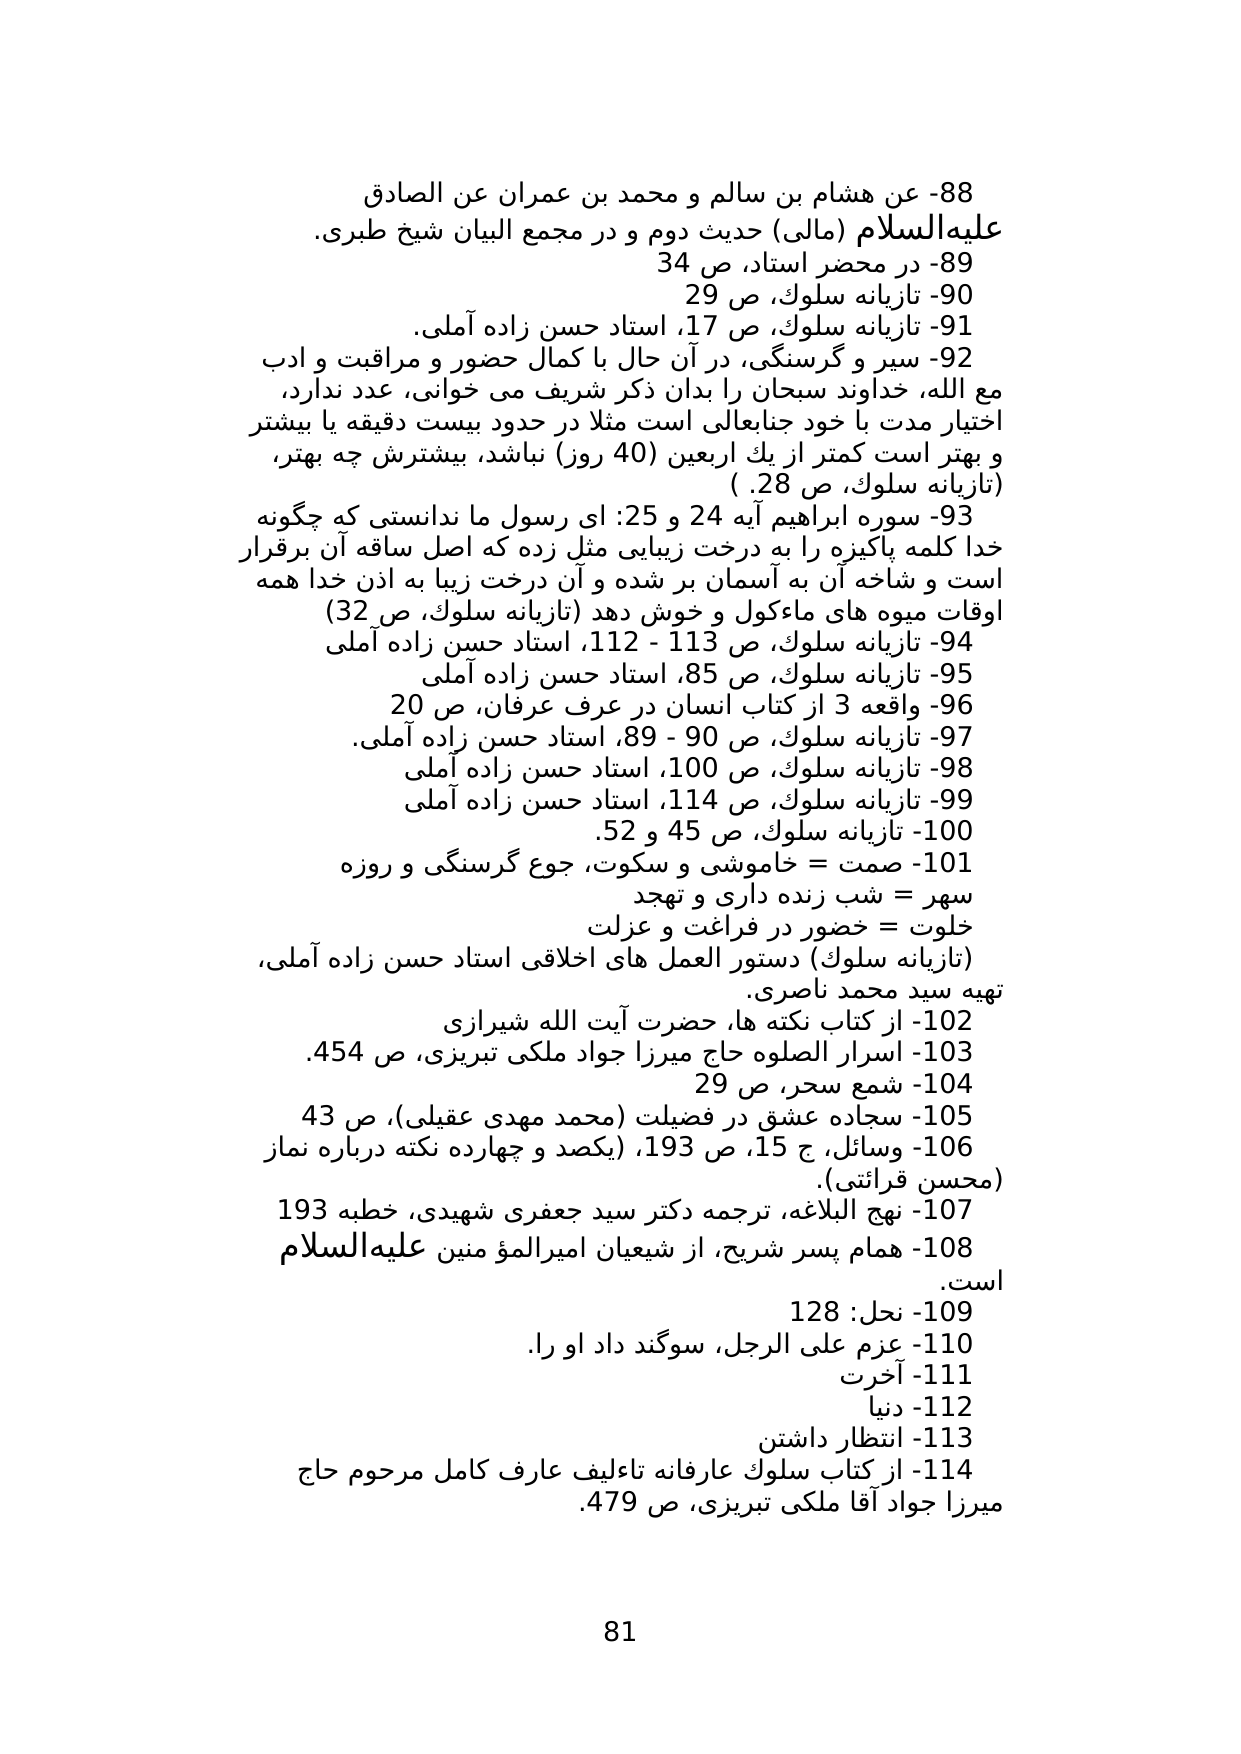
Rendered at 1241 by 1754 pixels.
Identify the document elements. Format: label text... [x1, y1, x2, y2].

text 107- نهج البلاغه، ترجمه دكتر سيد جعفرى شهيدى، خطبه 193 [236, 1194, 1004, 1226]
text 110- عزم على الرجل، سوگند داد او را. [236, 1328, 1004, 1359]
text 96- واقعه 3 از كتاب انسان در عرف عرفان، ص 20 [236, 689, 1004, 721]
text 105- سجاده عشق در فضيلت (محمد مهدى عقيلى)، ص 43 [236, 1100, 1004, 1131]
text 90- تازيانه سلوك، ص 29 [236, 279, 1004, 311]
text 95- تازيانه سلوك، ص 85، استاد حسن زاده آملى [236, 658, 1004, 689]
text 114- از كتاب سلوك عارفانه تاءليف عارف كامل مرحوم حاج ميرزا جواد آقا ملكى تبريزى، ص 479. [236, 1454, 1004, 1517]
text سهر = شب زنده دارى و تهجد [236, 879, 1004, 910]
text 88- عن هشام بن سالم و محمد بن عمران عن الصادق عليه‌السلام (مالى) حديث دوم و در مجمع البيان شيخ طبرى. [236, 177, 1004, 248]
text 109- نحل: 128 [236, 1296, 1004, 1328]
text 108- همام پسر شريح، از شيعيان اميرالمؤ منين عليه‌السلام است. [236, 1226, 1004, 1296]
text 94- تازيانه سلوك، ص 113 - 112، استاد حسن زاده آملى [236, 626, 1004, 658]
text خلوت = خضور در فراغت و عزلت [236, 910, 1004, 942]
text 99- تازيانه سلوك، ص 114، استاد حسن زاده آملى [236, 784, 1004, 816]
text 111- آخرت [236, 1359, 1004, 1391]
text 101- صمت = خاموشى و سكوت، جوع گرسنگى و روزه [236, 847, 1004, 879]
text (تازيانه سلوك) دستور العمل هاى اخلاقى استاد حسن زاده آملى، تهيه سيد محمد ناصرى. [236, 942, 1004, 1005]
text 92- سير و گرسنگى، در آن حال با كمال حضور و مراقبت و ادب مع الله، خداوند سبحان را بدان ذكر شريف مى خوانى، عدد ندارد، اختيار مدت با خود جنابعالى است مثلا در حدود بيست دقيقه يا بيشتر و بهتر است كمتر از يك اربعين (40 روز) نباشد، بيشترش چه بهتر، (تازيانه سلوك، ص 28. ) [236, 342, 1004, 500]
text 106- وسائل، ج 15، ص 193، (يكصد و چهارده نكته درباره نماز (محسن قرائتى). [236, 1131, 1004, 1194]
text 97- تازيانه سلوك، ص 90 - 89، استاد حسن زاده آملى. [236, 721, 1004, 753]
text 100- تازيانه سلوك، ص 45 و 52. [236, 816, 1004, 847]
text 89- در محضر استاد، ص 34 [236, 248, 1004, 279]
text 98- تازيانه سلوك، ص 100، استاد حسن زاده آملى [236, 753, 1004, 784]
text 104- شمع سحر، ص 29 [236, 1068, 1004, 1100]
text 93- سوره ابراهيم آيه 24 و 25: اى رسول ما ندانستى كه چگونه خدا كلمه پاكيزه را به درخت زيبايى مثل زده كه اصل ساقه آن برقرار است و شاخه آن به آسمان بر شده و آن درخت زيبا به اذن خدا همه اوقات ميوه هاى ماءكول و خوش دهد (تازيانه سلوك، ص 32) [236, 500, 1004, 626]
text 113- انتظار داشتن [236, 1423, 1004, 1454]
text 91- تازيانه سلوك، ص 17، استاد حسن زاده آملى. [236, 311, 1004, 342]
text 103- اسرار الصلوه حاج ميرزا جواد ملكى تبريزى، ص 454. [236, 1037, 1004, 1068]
text 112- دنيا [236, 1391, 1004, 1423]
text 102- از كتاب نكته ها، حضرت آيت الله شيرازى [236, 1005, 1004, 1037]
